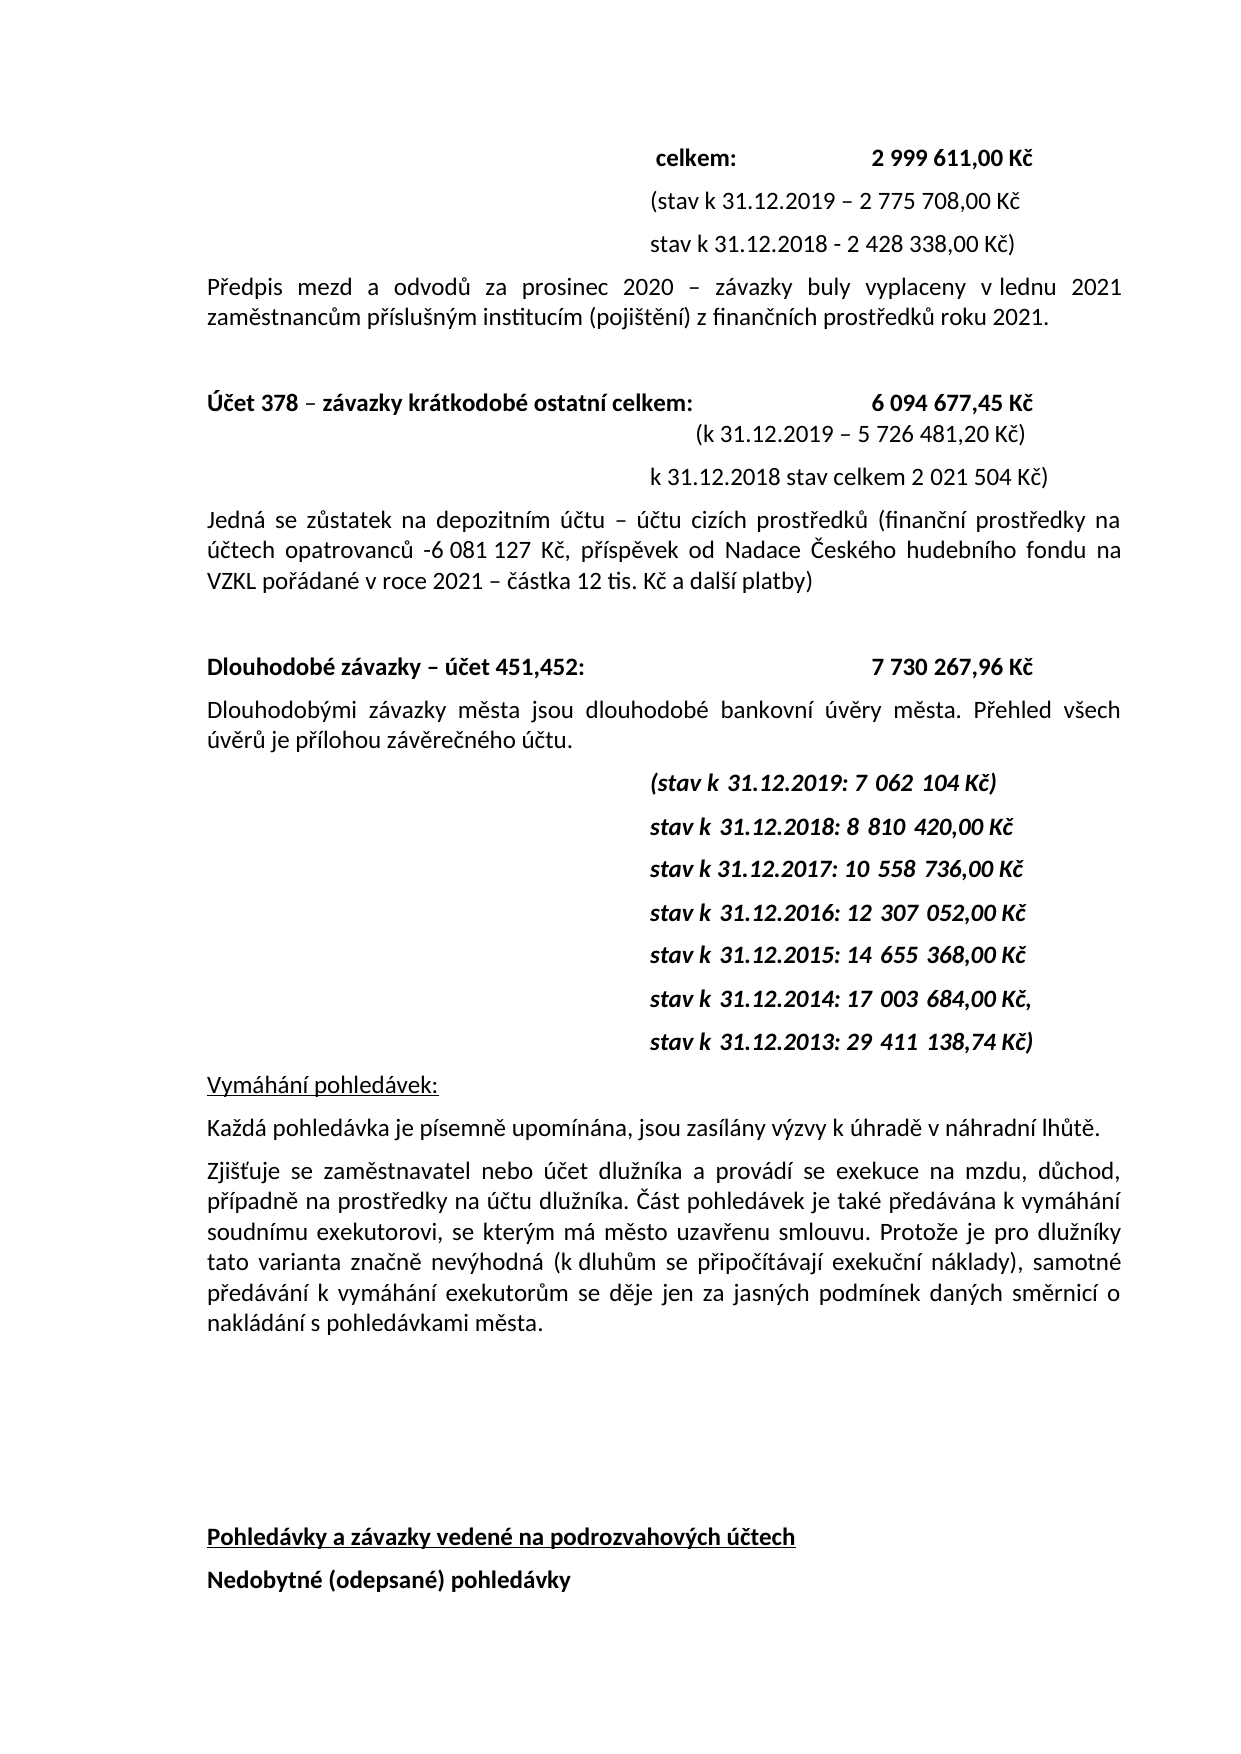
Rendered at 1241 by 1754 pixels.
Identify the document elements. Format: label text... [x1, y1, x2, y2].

text Nedobytné (odepsané) pohledávky [207, 1564, 1122, 1594]
text stav k 31.12.2013: 29 411 138,74 Kč) [576, 1026, 1122, 1056]
text celkem: 2 999 611,00 Kč [576, 142, 1122, 172]
text Každá pohledávka je písemně upomínána, jsou zasílány výzvy k úhradě v náhradní lhůtě. [207, 1112, 1122, 1142]
text Zjišťuje se zaměstnavatel nebo účet dlužníka a provádí se exekuce na mzdu, důchod, případně na prostředky na účtu dlužníka. Část pohledávek je také předávána k vymáhání soudnímu exekutorovi, se kterým má město uzavřenu smlouvu. Protože je pro dlužníky tato varianta značně nevýhodná (k dluhům se připočítávají exekuční náklady), samotné předávání k vymáhání exekutorům se děje jen za jasných podmínek daných směrnicí o nakládání s pohledávkami města. [207, 1155, 1122, 1338]
text k 31.12.2018 stav celkem 2 021 504 Kč) [576, 461, 1122, 491]
text Vymáhání pohledávek: [207, 1069, 1122, 1099]
text stav k 31.12.2014: 17 003 684,00 Kč, [576, 983, 1122, 1013]
text stav k 31.12.2017: 10 558 736,00 Kč [576, 854, 1122, 884]
text Jedná se zůstatek na depozitním účtu – účtu cizích prostředků (finanční prostředky na účtech opatrovanců -6 081 127 Kč, příspěvek od Nadace Českého hudebního fondu na VZKL pořádané v roce 2021 – částka 12 tis. Kč a další platby) [207, 504, 1122, 596]
text Účet 378 – závazky krátkodobé ostatní celkem: 6 094 677,45 Kč (k 31.12.2019 – 5 726 481,20 Kč) [207, 387, 1122, 448]
text (stav k 31.12.2019 – 2 775 708,00 Kč [576, 185, 1122, 215]
text Pohledávky a závazky vedené na podrozvahových účtech [207, 1521, 1122, 1551]
text Dlouhodobé závazky – účet 451,452: 7 730 267,96 Kč [207, 651, 1122, 682]
text stav k 31.12.2016: 12 307 052,00 Kč [576, 897, 1122, 927]
text stav k 31.12.2015: 14 655 368,00 Kč [576, 940, 1122, 970]
text (stav k 31.12.2019: 7 062 104 Kč) [207, 768, 1122, 798]
text stav k 31.12.2018 - 2 428 338,00 Kč) [576, 228, 1122, 258]
text stav k 31.12.2018: 8 810 420,00 Kč [576, 811, 1122, 841]
text Předpis mezd a odvodů za prosinec 2020 – závazky buly vyplaceny v lednu 2021 zaměstnancům příslušným institucím (pojištění) z finančních prostředků roku 2021. [207, 271, 1122, 332]
text Dlouhodobými závazky města jsou dlouhodobé bankovní úvěry města. Přehled všech úvěrů je přílohou závěrečného účtu. [207, 694, 1122, 755]
